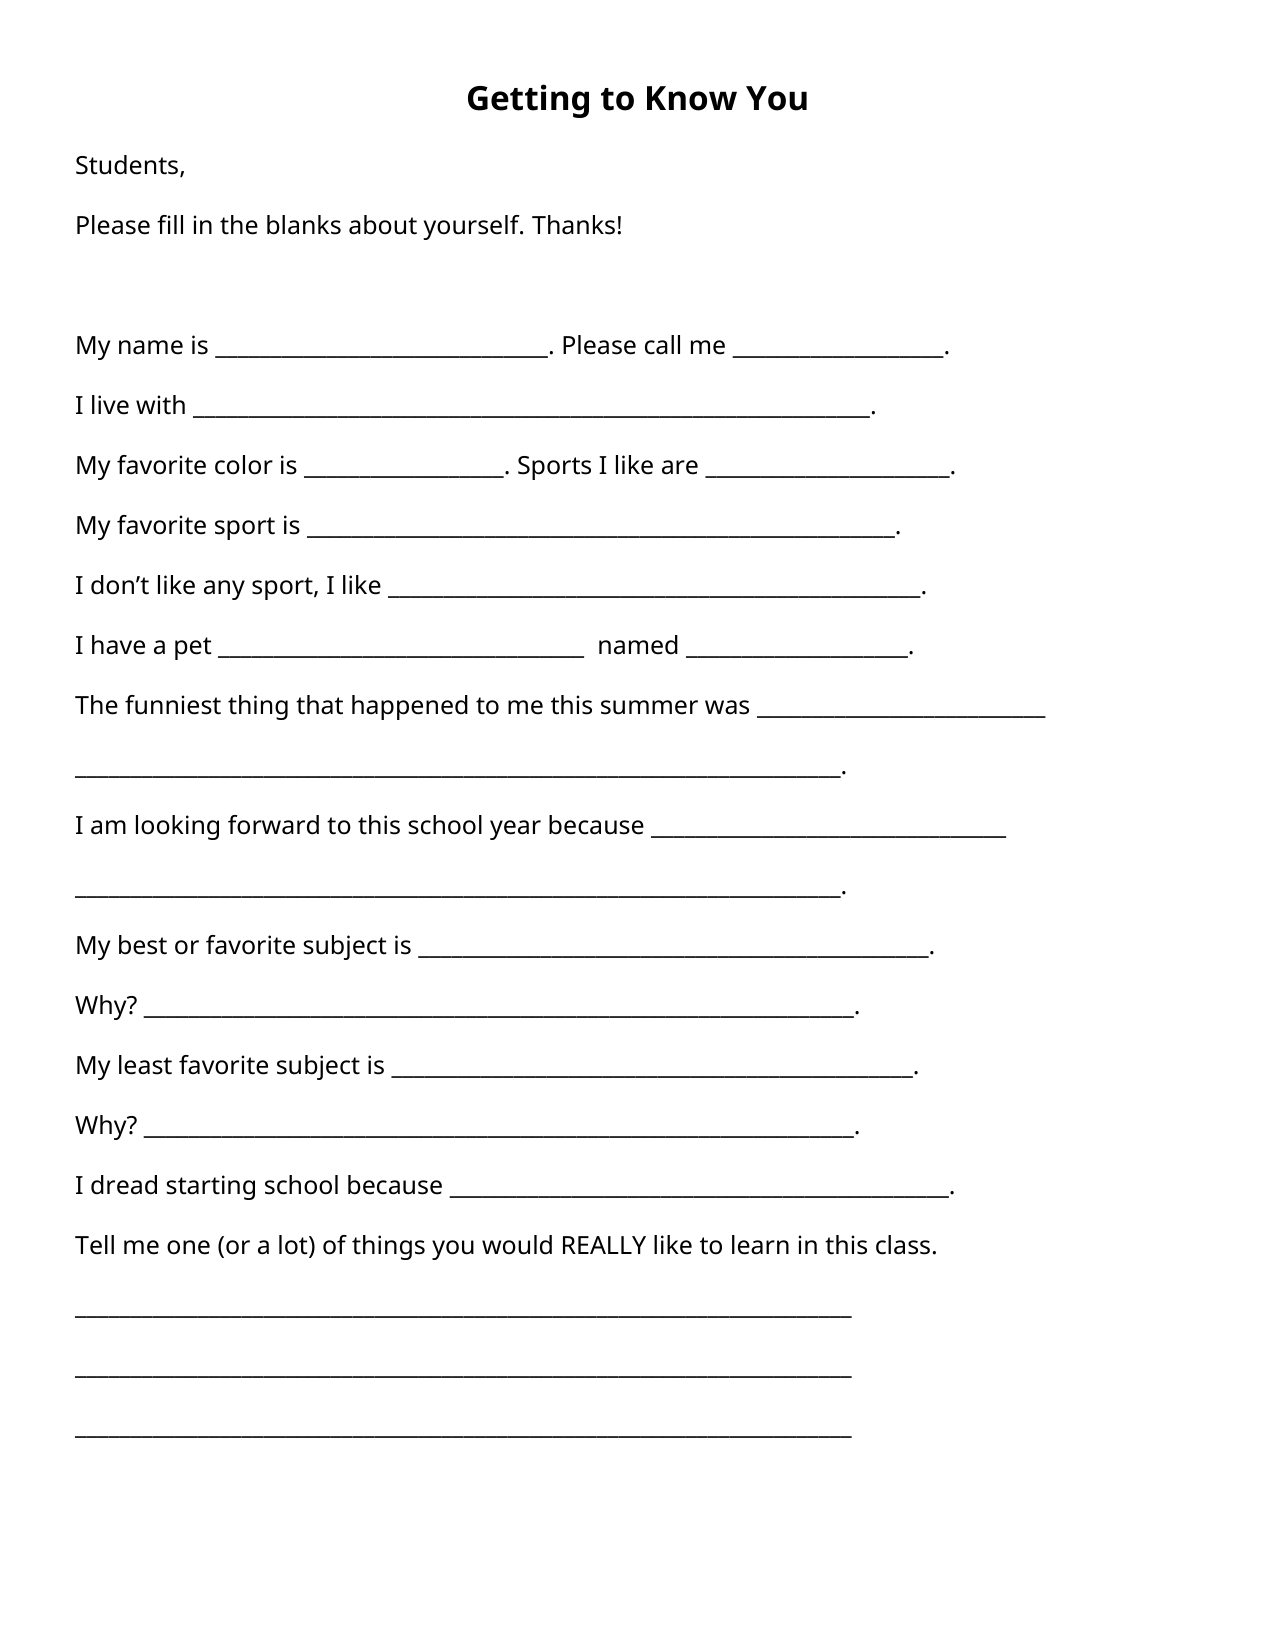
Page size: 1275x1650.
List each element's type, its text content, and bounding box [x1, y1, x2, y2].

text ______________________________________________________________________ [75, 1348, 1200, 1382]
text I dread starting school because _____________________________________________. [75, 1168, 1200, 1202]
text ______________________________________________________________________ [75, 1288, 1200, 1322]
text I have a pet _________________________________ named ____________________. [75, 628, 1200, 662]
text My best or favorite subject is ______________________________________________. [75, 928, 1200, 962]
text The funniest thing that happened to me this summer was __________________________ [75, 688, 1200, 722]
text Getting to Know You [75, 75, 1200, 120]
text _____________________________________________________________________. [75, 868, 1200, 902]
text Why? ________________________________________________________________. [75, 988, 1200, 1022]
text My least favorite subject is _______________________________________________. [75, 1048, 1200, 1082]
text Tell me one (or a lot) of things you would REALLY like to learn in this class. [75, 1228, 1200, 1262]
text Why? ________________________________________________________________. [75, 1108, 1200, 1142]
text I don’t like any sport, I like ________________________________________________. [75, 568, 1200, 602]
text My favorite color is __________________. Sports I like are ______________________. [75, 448, 1200, 482]
text Students, [75, 148, 1200, 182]
text My favorite sport is _____________________________________________________. [75, 508, 1200, 542]
text ______________________________________________________________________ [75, 1408, 1200, 1442]
text Please fill in the blanks about yourself. Thanks! [75, 208, 1200, 242]
text _____________________________________________________________________. [75, 748, 1200, 782]
text I live with _____________________________________________________________. [75, 388, 1200, 422]
text I am looking forward to this school year because ________________________________ [75, 808, 1200, 842]
text My name is ______________________________. Please call me ___________________. [75, 328, 1200, 362]
